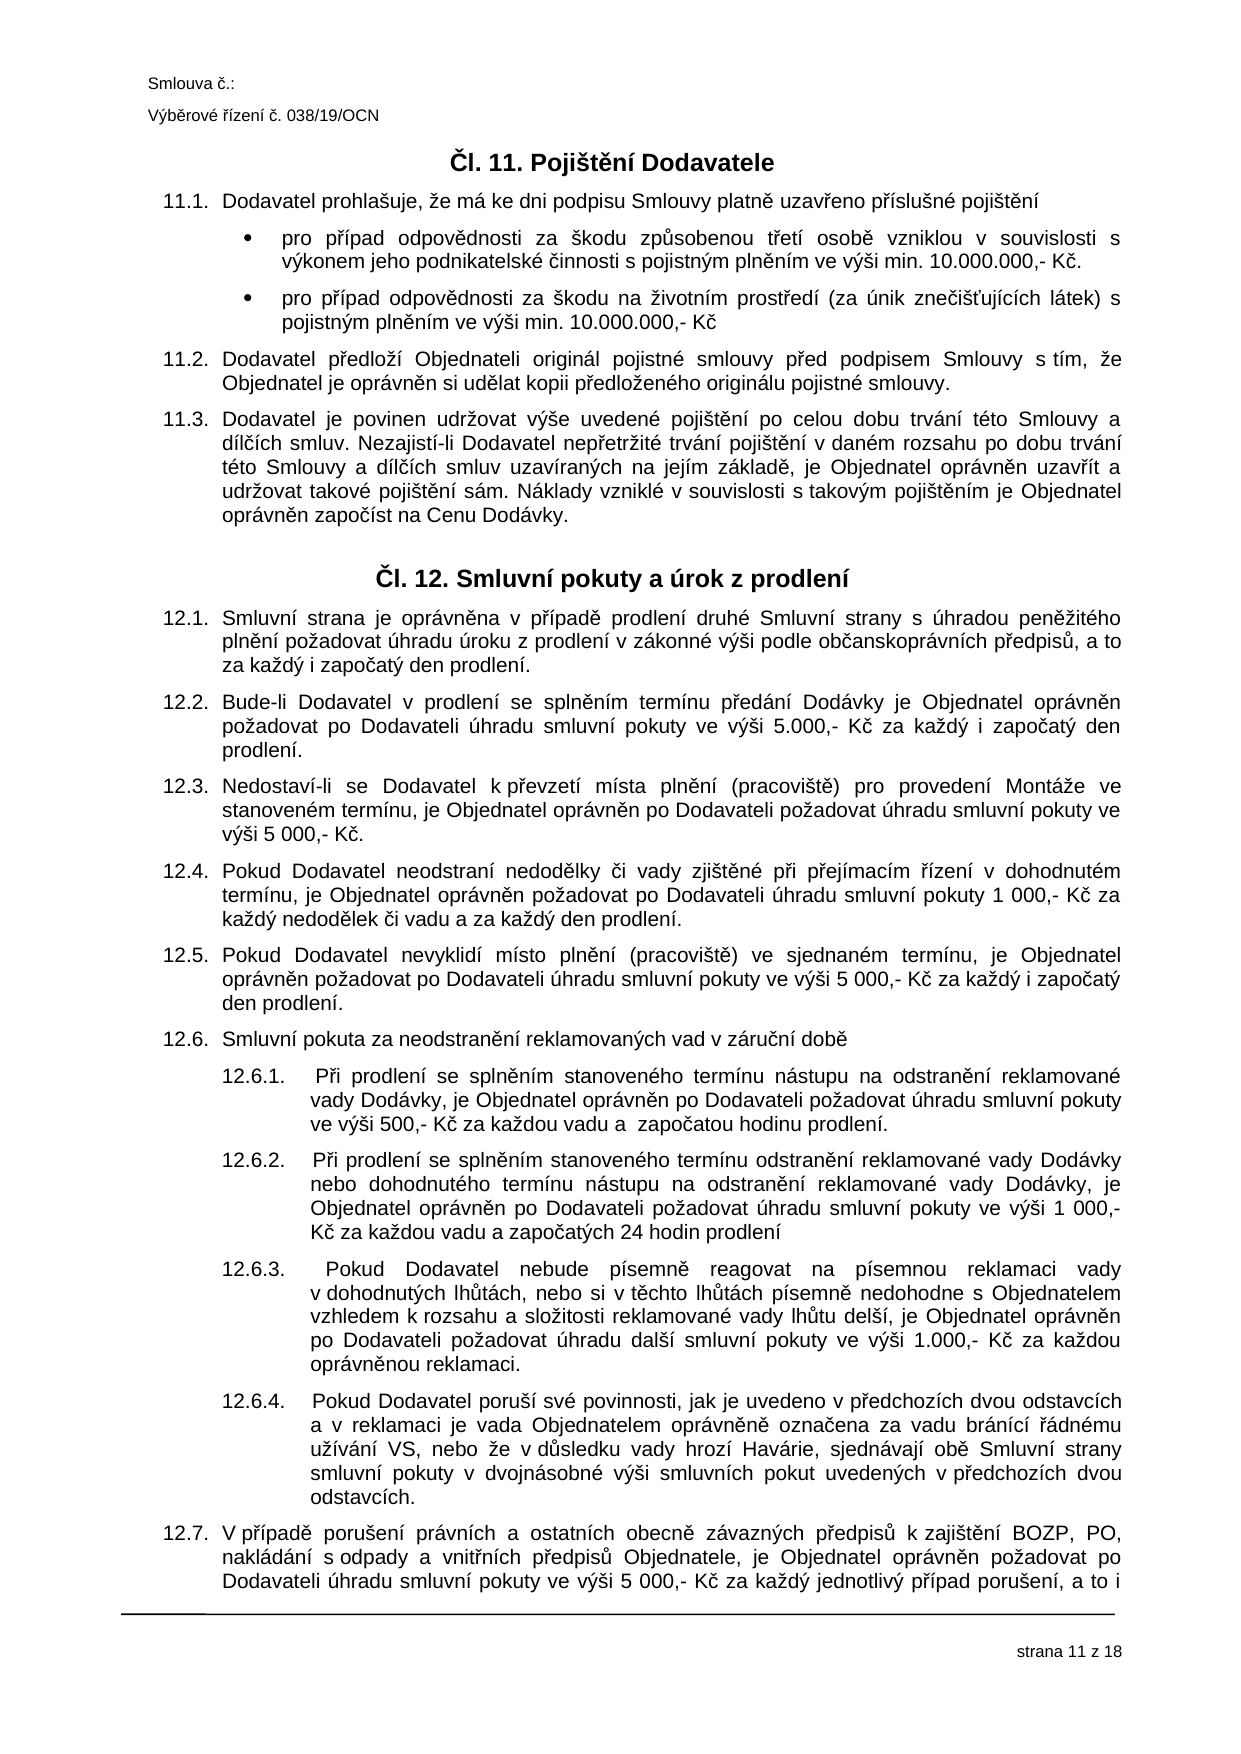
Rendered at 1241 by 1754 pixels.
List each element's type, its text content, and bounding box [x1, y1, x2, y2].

text Nedostaví-li se Dodavatel k převzetí místa plnění (pracoviště) pro provedení Montáže ve stanoveném termínu, je Objednatel oprávněn po Dodavateli požadovat úhradu smluvní pokuty ve výši 5 000,- Kč. [163, 774, 1122, 846]
text Dodavatel předloží Objednateli originál pojistné smlouvy před podpisem Smlouvy s tím, že Objednatel je oprávněn si udělat kopii předloženého originálu pojistné smlouvy. [163, 346, 1122, 394]
text Při prodlení se splněním stanoveného termínu odstranění reklamované vady Dodávky nebo dohodnutého termínu nástupu na odstranění reklamované vady Dodávky, je Objednatel oprávněn po Dodavateli požadovat úhradu smluvní pokuty ve výši 1 000,- Kč za každou vadu a započatých 24 hodin prodlení [222, 1148, 1122, 1244]
text Bude-li Dodavatel v prodlení se splněním termínu předání Dodávky je Objednatel oprávněn požadovat po Dodavateli úhradu smluvní pokuty ve výši 5.000,- Kč za každý i započatý den prodlení. [163, 690, 1122, 762]
text Pokud Dodavatel poruší své povinnosti, jak je uvedeno v předchozích dvou odstavcích a v reklamaci je vada Objednatelem oprávněně označena za vadu bránící řádnému užívání VS, nebo že v důsledku vady hrozí Havárie, sjednávají obě Smluvní strany smluvní pokuty v dvojnásobné výši smluvních pokut uvedených v předchozích dvou odstavcích. [222, 1389, 1122, 1508]
text Při prodlení se splněním stanoveného termínu nástupu na odstranění reklamované vady Dodávky, je Objednatel oprávněn po Dodavateli požadovat úhradu smluvní pokuty ve výši 500,- Kč za každou vadu a započatou hodinu prodlení. [222, 1064, 1122, 1136]
text Pokud Dodavatel nebude písemně reagovat na písemnou reklamaci vady v dohodnutých lhůtách, nebo si v těchto lhůtách písemně nedohodne s Objednatelem vzhledem k rozsahu a složitosti reklamované vady lhůtu delší, je Objednatel oprávněn po Dodavateli požadovat úhradu další smluvní pokuty ve výši 1.000,- Kč za každou oprávněnou reklamaci. [222, 1256, 1122, 1376]
list pro případ odpovědnosti za škodu způsobenou třetí osobě vzniklou v souvislosti s výkonem jeho podnikatelské činnosti s pojistným plněním ve výši min. 10.000.000,- Kč. [244, 225, 1122, 273]
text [163, 1521, 1122, 1593]
text Smluvní pokuta za neodstranění reklamovaných vad v záruční době [163, 1027, 1122, 1051]
text Dodavatel je povinen udržovat výše uvedené pojištění po celou dobu trvání této Smlouvy a dílčích smluv. Nezajistí-li Dodavatel nepřetržité trvání pojištění v daném rozsahu po dobu trvání této Smlouvy a dílčích smluv uzavíraných na jejím základě, je Objednatel oprávněn uzavřít a udržovat takové pojištění sám. Náklady vzniklé v souvislosti s takovým pojištěním je Objednatel oprávněn započíst na Cenu Dodávky. [163, 407, 1122, 527]
text Smluvní strana je oprávněna v případě prodlení druhé Smluvní strany s úhradou peněžitého plnění požadovat úhradu úroku z prodlení v zákonné výši podle občanskoprávních předpisů, a to za každý i započatý den prodlení. [163, 605, 1122, 677]
text Pojištění Dodavatele [102, 148, 1122, 176]
text Smluvní pokuty a úrok z prodlení [102, 564, 1122, 593]
text Pokud Dodavatel neodstraní nedodělky či vady zjištěné při přejímacím řízení v dohodnutém termínu, je Objednatel oprávněn požadovat po Dodavateli úhradu smluvní pokuty 1 000,- Kč za každý nedodělek či vadu a za každý den prodlení. [163, 858, 1122, 930]
list pro případ odpovědnosti za škodu na životním prostředí (za únik znečišťujících látek) s pojistným plněním ve výši min. 10.000.000,- Kč [244, 286, 1122, 334]
text Dodavatel prohlašuje, že má ke dni podpisu Smlouvy platně uzavřeno příslušné pojištění [163, 189, 1122, 213]
text Pokud Dodavatel nevyklidí místo plnění (pracoviště) ve sjednaném termínu, je Objednatel oprávněn požadovat po Dodavateli úhradu smluvní pokuty ve výši 5 000,- Kč za každý i započatý den prodlení. [163, 943, 1122, 1015]
